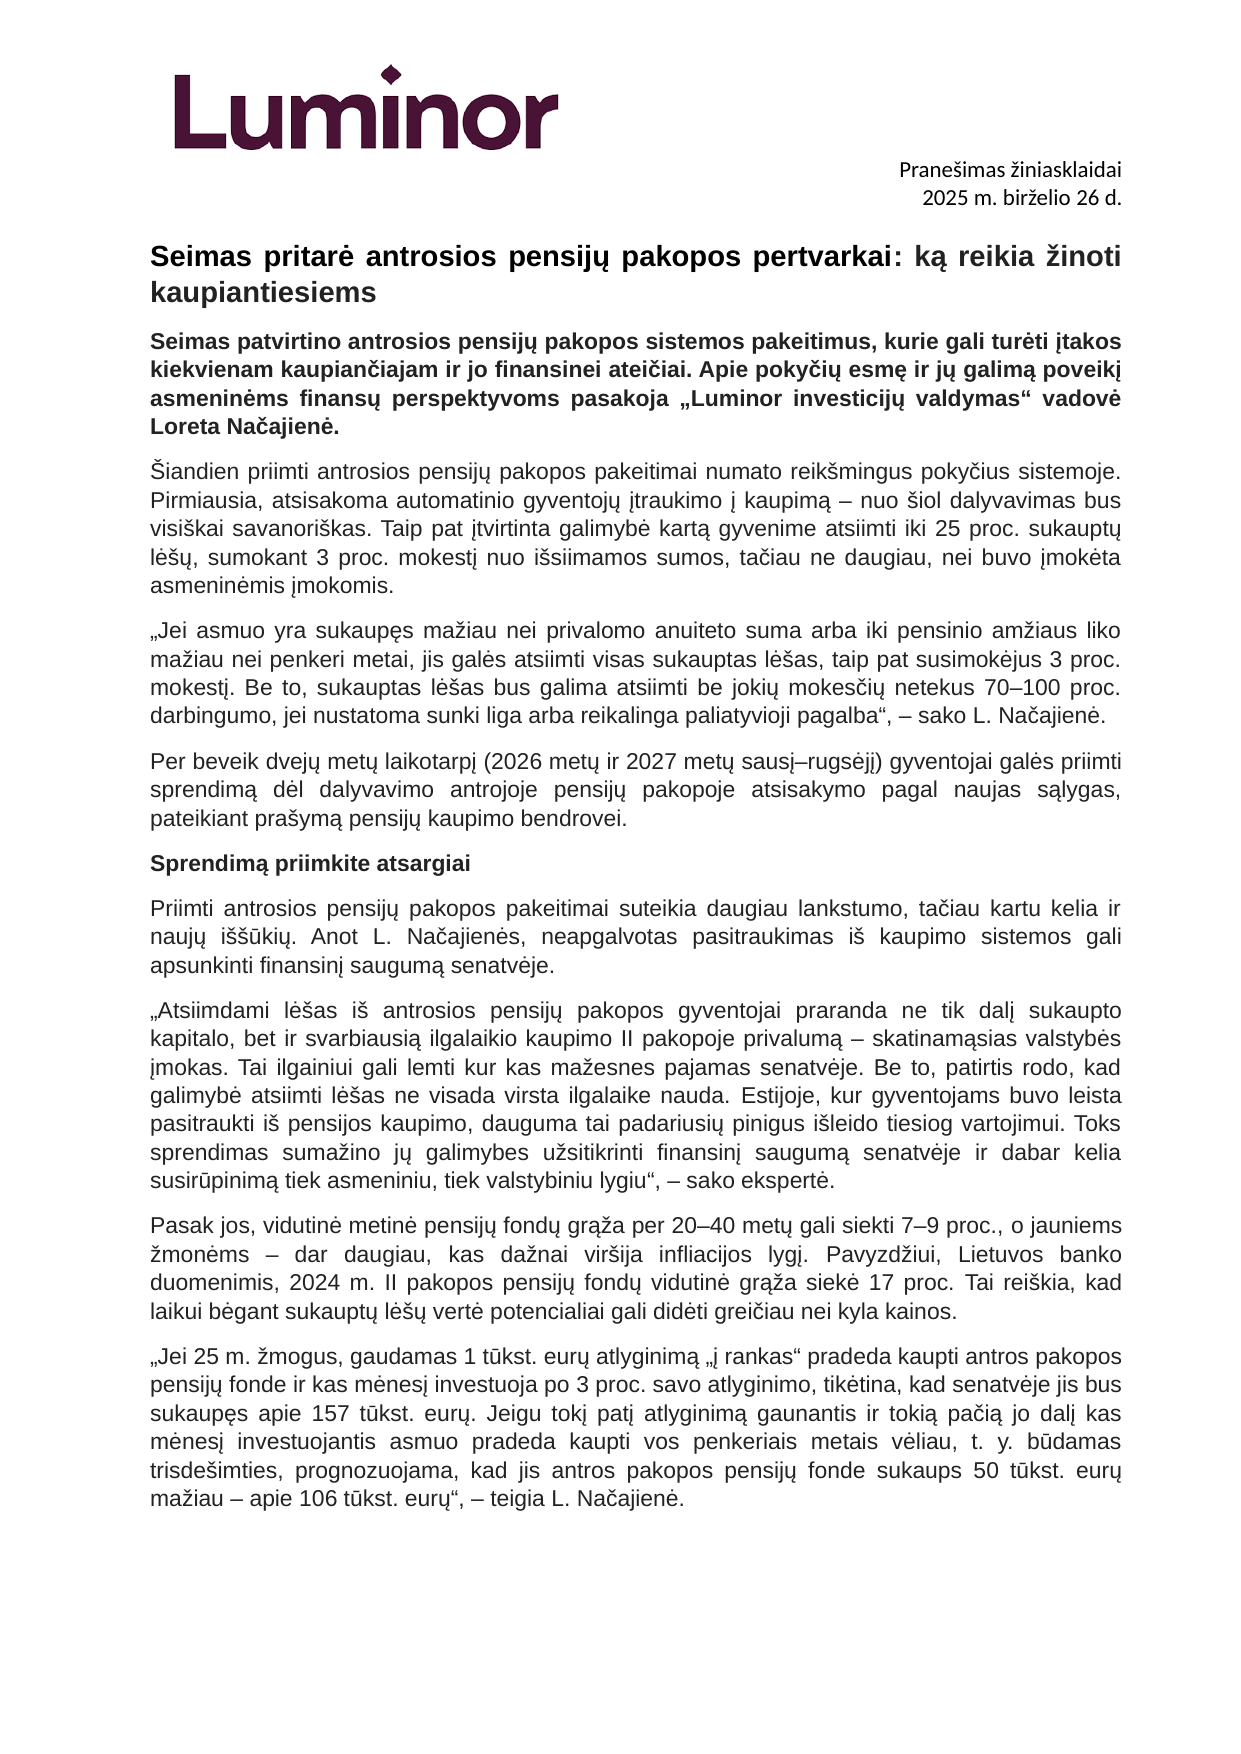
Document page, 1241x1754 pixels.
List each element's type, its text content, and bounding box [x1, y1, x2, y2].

text Šiandien priimti antrosios pensijų pakopos pakeitimai numato reikšmingus pokyčius sistemoje. Pirmiausia, atsisakoma automatinio gyventojų įtraukimo į kaupimą – nuo šiol dalyvavimas bus visiškai savanoriškas. Taip pat įtvirtinta galimybė kartą gyvenime atsiimti iki 25 proc. sukauptų lėšų, sumokant 3 proc. mokestį nuo išsiimamos sumos, tačiau ne daugiau, nei buvo įmokėta asmeninėmis įmokomis. [150, 458, 1122, 487]
text „Jei asmuo yra sukaupęs mažiau nei privalomo anuiteto suma arba iki pensinio amžiaus liko mažiau nei penkeri metai, jis galės atsiimti visas sukauptas lėšas, taip pat susimokėjus 3 proc. mokestį. Be to, sukauptas lėšas bus galima atsiimti be jokių mokesčių netekus 70–100 proc. darbingumo, jei nustatoma sunki liga arba reikalinga paliatyvioji pagalba“, – sako L. Načajienė. [150, 700, 1122, 729]
text Per beveik dvejų metų laikotarpį (2026 metų ir 2027 metų sausį–rugsėjį) gyventojai galės priimti sprendimą dėl dalyvavimo antrojoje pensijų pakopoje atsisakymo pagal naujas sąlygas, pateikiant prašymą pensijų kaupimo bendrovei. [150, 748, 1122, 776]
text „Atsiimdami lėšas iš antrosios pensijų pakopos gyventojai praranda ne tik dalį sukaupto kapitalo, bet ir svarbiausią ilgalaikio kaupimo II pakopoje privalumą – skatinamąsias valstybės įmokas. Tai ilgainiui gali lemti kur kas mažesnes pajamas senatvėje. Be to, patirtis rodo, kad galimybė atsiimti lėšas ne visada virsta ilgalaike nauda. Estijoje, kur gyventojams buvo leista pasitraukti iš pensijos kaupimo, dauguma tai padariusių pinigus išleido tiesiog vartojimui. Toks sprendimas sumažino jų galimybes užsitikrinti finansinį saugumą senatvėje ir dabar kelia susirūpinimą tiek asmeniniu, tiek valstybiniu lygiu“, – sako ekspertė. [150, 1080, 1122, 1194]
text Seimas patvirtino antrosios pensijų pakopos sistemos pakeitimus, kurie gali turėti įtakos kiekvienam kaupiančiajam ir jo finansinei ateičiai. Apie pokyčių esmę ir jų galimą poveikį asmeninėms finansų perspektyvoms pasakoja „Luminor investicijų valdymas“ vadovė Loreta Načajienė. [150, 411, 1122, 439]
picture [150, 59, 582, 155]
text Pasak jos, vidutinė metinė pensijų fondų grąža per 20–40 metų gali siekti 7–9 proc., o jauniems žmonėms – dar daugiau, kas dažnai viršija infliacijos lygį. Pavyzdžiui, Lietuvos banko duomenimis, 2024 m. II pakopos pensijų fondų vidutinė grąža siekė 17 proc. Tai reiškia, kad laikui bėgant sukauptų lėšų vertė potencialiai gali didėti greičiau nei kyla kainos. [150, 1212, 1122, 1324]
text Seimas pritarė antrosios pensijų pakopos pertvarkai: ką reikia žinoti kaupiantiesiems [150, 239, 1122, 309]
text Sprendimą priimkite atsargiai [150, 849, 1122, 876]
text Šiandien priimti antrosios pensijų pakopos pakeitimai numato reikšmingus pokyčius sistemoje. Pirmiausia, atsisakoma automatinio gyventojų įtraukimo į kaupimą – nuo šiol dalyvavimas bus visiškai savanoriškas. Taip pat įtvirtinta galimybė kartą gyvenime atsiimti iki 25 proc. sukauptų lėšų, sumokant 3 proc. mokestį nuo išsiimamos sumos, tačiau ne daugiau, nei buvo įmokėta asmeninėmis įmokomis. [150, 570, 1122, 598]
text Per beveik dvejų metų laikotarpį (2026 metų ir 2027 metų sausį–rugsėjį) gyventojai galės priimti sprendimą dėl dalyvavimo antrojoje pensijų pakopoje atsisakymo pagal naujas sąlygas, pateikiant prašymą pensijų kaupimo bendrovei. [150, 802, 1122, 831]
text Priimti antrosios pensijų pakopos pakeitimai suteikia daugiau lankstumo, tačiau kartu kelia ir naujų iššūkių. Anot L. Načajienės, neapgalvotas pasitraukimas iš kaupimo sistemos gali apsunkinti finansinį saugumą senatvėje. [150, 949, 1122, 978]
